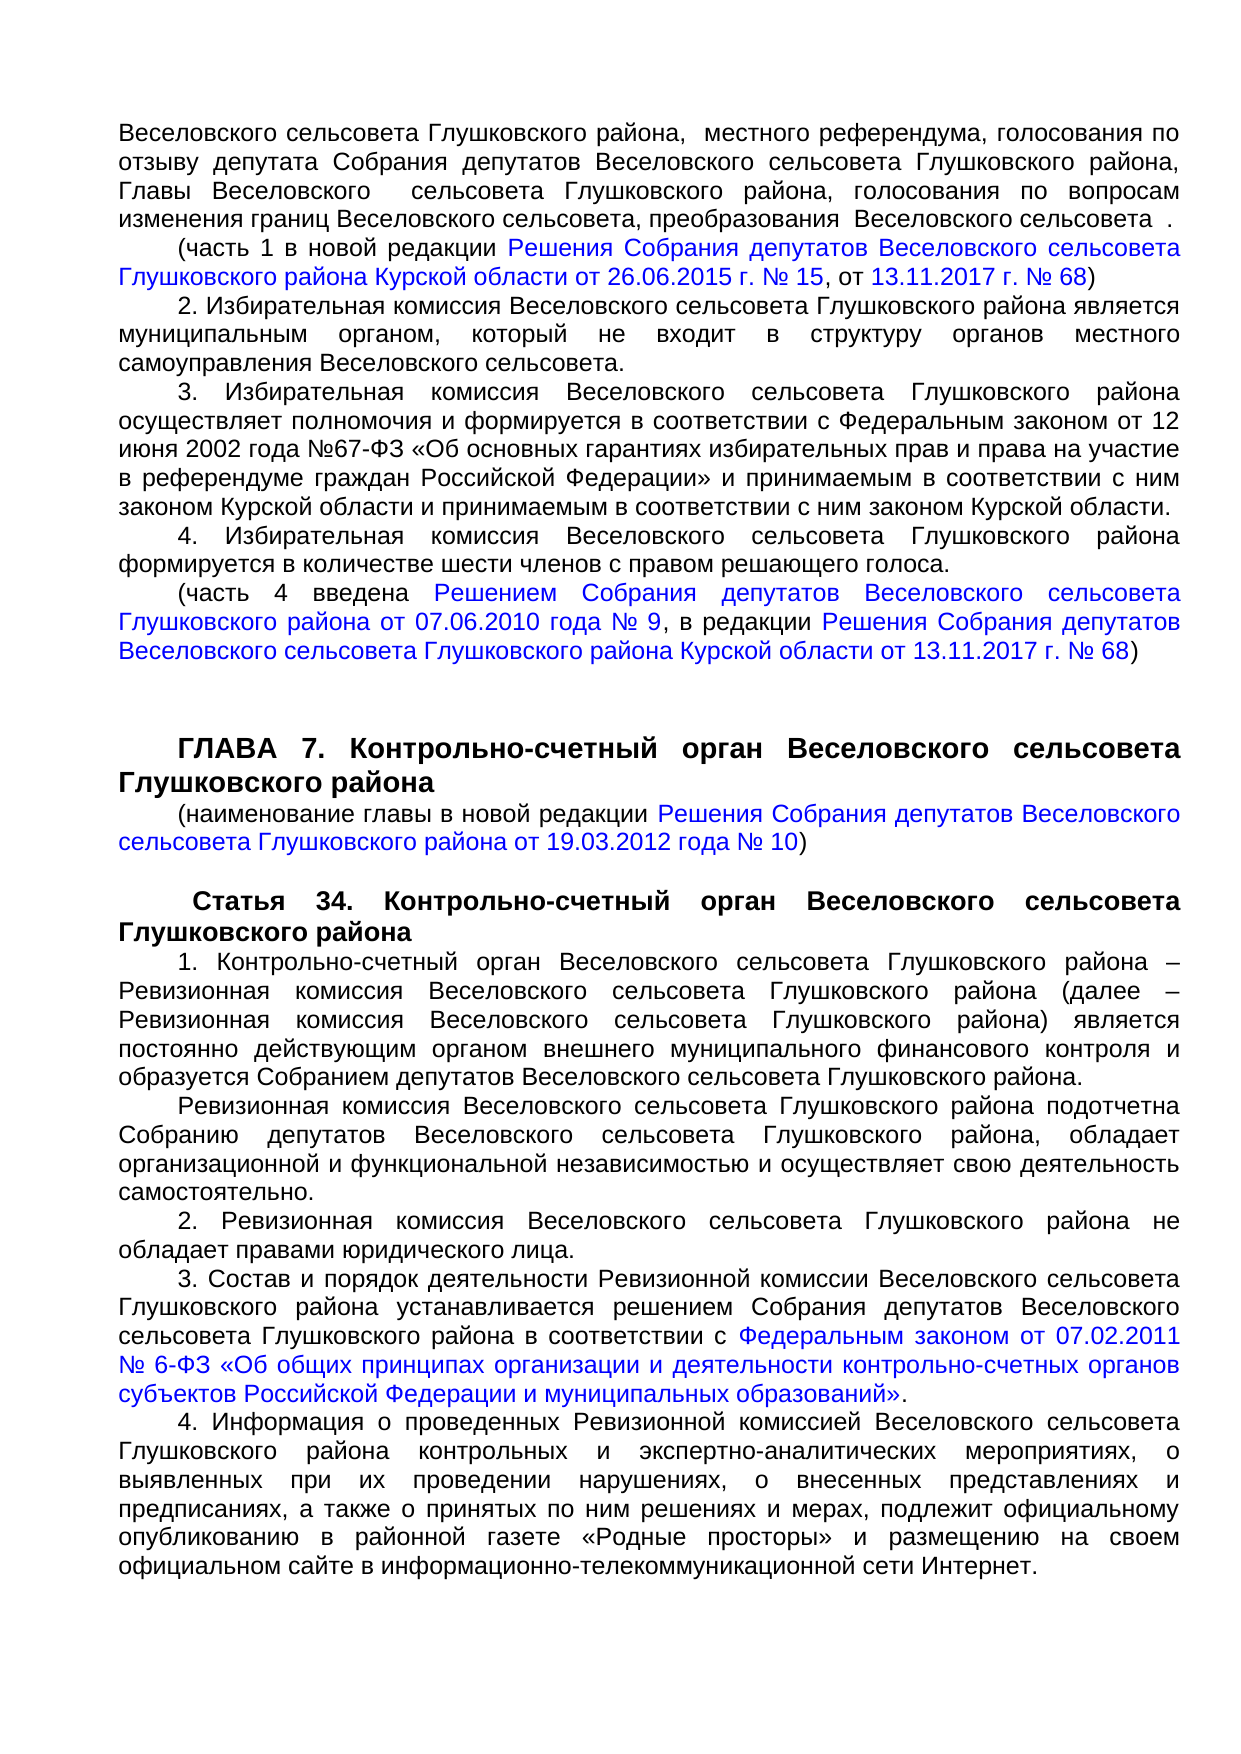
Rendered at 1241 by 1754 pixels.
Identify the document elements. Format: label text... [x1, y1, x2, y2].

text (наименование главы в новой редакции Решения Собрания депутатов Веселовского сельсовета Глушковского района от 19.03.2012 года № 10) [118, 798, 1181, 856]
text 4. Избирательная комиссия Веселовского сельсовета Глушковского района формируется в количестве шести членов с правом решающего голоса. [118, 521, 1181, 578]
text 2. Ревизионная комиссия Веселовского сельсовета Глушковского района не обладает правами юридического лица. [118, 1206, 1181, 1263]
text 2. Избирательная комиссия Веселовского сельсовета Глушковского района является муниципальным органом, который не входит в структуру органов местного самоуправления Веселовского сельсовета. [118, 291, 1181, 377]
text (часть 1 в новой редакции Решения Собрания депутатов Веселовского сельсовета Глушковского района Курской области от 26.06.2015 г. № 15, от 13.11.2017 г. № 68) [118, 233, 1181, 291]
text 3. Избирательная комиссия Веселовского сельсовета Глушковского района осуществляет полномочия и формируется в соответствии с Федеральным законом от 12 июня 2002 года №67-ФЗ «Об основных гарантиях избирательных прав и права на участие в референдуме граждан Российской Федерации» и принимаемым в соответствии с ним законом Курской области и принимаемым в соответствии с ним законом Курской области. [118, 377, 1181, 521]
text Ревизионная комиссия Веселовского сельсовета Глушковского района подотчетна Собранию депутатов Веселовского сельсовета Глушковского района, обладает организационной и функциональной независимостью и осуществляет свою деятельность самостоятельно. [118, 1091, 1181, 1206]
text 1. Контрольно-счетный орган Веселовского сельсовета Глушковского района –Ревизионная комиссия Веселовского сельсовета Глушковского района (далее – Ревизионная комиссия Веселовского сельсовета Глушковского района) является постоянно действующим органом внешнего муниципального финансового контроля и образуется Собранием депутатов Веселовского сельсовета Глушковского района. [118, 947, 1181, 1091]
text (часть 4 введена Решением Собрания депутатов Веселовского сельсовета Глушковского района от 07.06.2010 года № 9, в редакции Решения Собрания депутатов Веселовского сельсовета Глушковского района Курской области от 13.11.2017 г. № 68) [118, 578, 1181, 664]
text 3. Состав и порядок деятельности Ревизионной комиссии Веселовского сельсовета Глушковского района устанавливается решением Собрания депутатов Веселовского сельсовета Глушковского района в соответствии с Федеральным законом от 07.02.2011 № 6-ФЗ «Об общих принципах организации и деятельности контрольно-счетных органов субъектов Российской Федерации и муниципальных образований». [118, 1263, 1181, 1407]
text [118, 118, 1181, 233]
text 4. Информация о проведенных Ревизионной комиссией Веселовского сельсовета Глушковского района контрольных и экспертно-аналитических мероприятиях, о выявленных при их проведении нарушениях, о внесенных представлениях и предписаниях, а также о принятых по ним решениях и мерах, подлежит официальному опубликованию в районной газете «Родные просторы» и размещению на своем официальном сайте в информационно-телекоммуникационной сети Интернет. [118, 1407, 1181, 1580]
text Статья 34. Контрольно-счетный орган Веселовского сельсовета Глушковского района [118, 885, 1181, 947]
text ГЛАВА 7. Контрольно-счетный орган Веселовского сельсовета Глушковского района [118, 731, 1181, 798]
